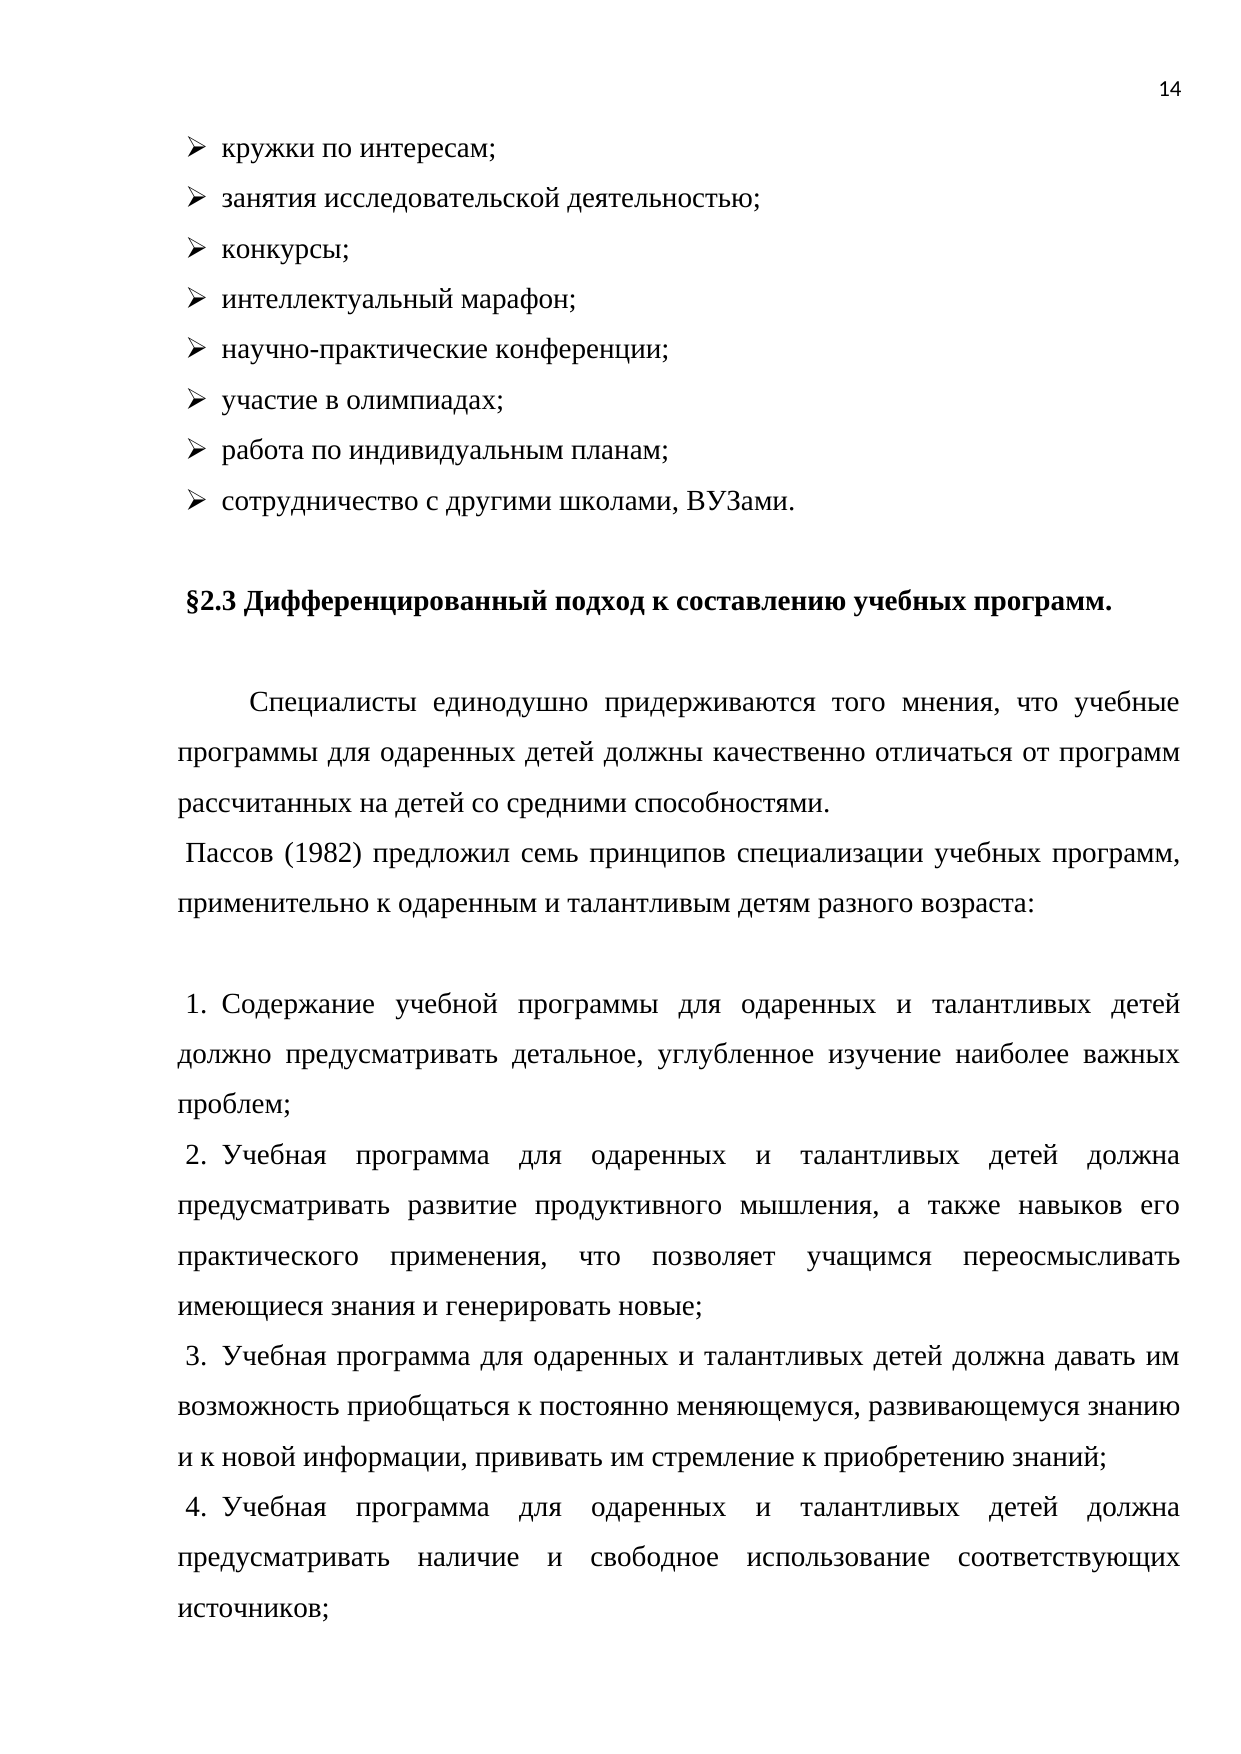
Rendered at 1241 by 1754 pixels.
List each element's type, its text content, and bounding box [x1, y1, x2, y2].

list интеллектуальный марафон; [177, 281, 1181, 315]
text §2.3 Дифференцированный подход к составлению учебных программ. [177, 583, 1181, 617]
list кружки по интересам; [177, 130, 1181, 163]
list занятия исследовательской деятельностью; [177, 180, 1181, 214]
list Учебная программа для одаренных и талантливых детей должна предусматривать наличие и свободное использование соответствующих источников; [177, 1489, 1181, 1623]
list научно-практические конференции; [177, 332, 1181, 365]
list Содержание учебной программы для одаренных и талантливых детей должно предусматривать детальное, углубленное изучение наиболее важных проблем; [177, 986, 1181, 1120]
list конкурсы; [177, 231, 1181, 264]
list работа по индивидуальным планам; [177, 432, 1181, 466]
list Учебная программа для одаренных и талантливых детей должна давать им возможность приобщаться к постоянно меняющемуся, развивающемуся знанию и к новой информации, прививать им стремление к приобретению знаний; [177, 1338, 1181, 1472]
text Специалисты единодушно придерживаются того мнения, что учебные программы для одаренных детей должны качественно отличаться от программ рассчитанных на детей со средними способностями. [177, 684, 1181, 818]
list Учебная программа для одаренных и талантливых детей должна предусматривать развитие продуктивного мышления, а также навыков его практического применения, что позволяет учащимся переосмысливать имеющиеся знания и генерировать новые; [177, 1137, 1181, 1321]
text Пассов (1982) предложил семь принципов специализации учебных программ, применительно к одаренным и талантливым детям разного возраста: [177, 835, 1181, 919]
list участие в олимпиадах; [177, 382, 1181, 416]
list сотрудничество с другими школами, ВУЗами. [177, 483, 1181, 516]
